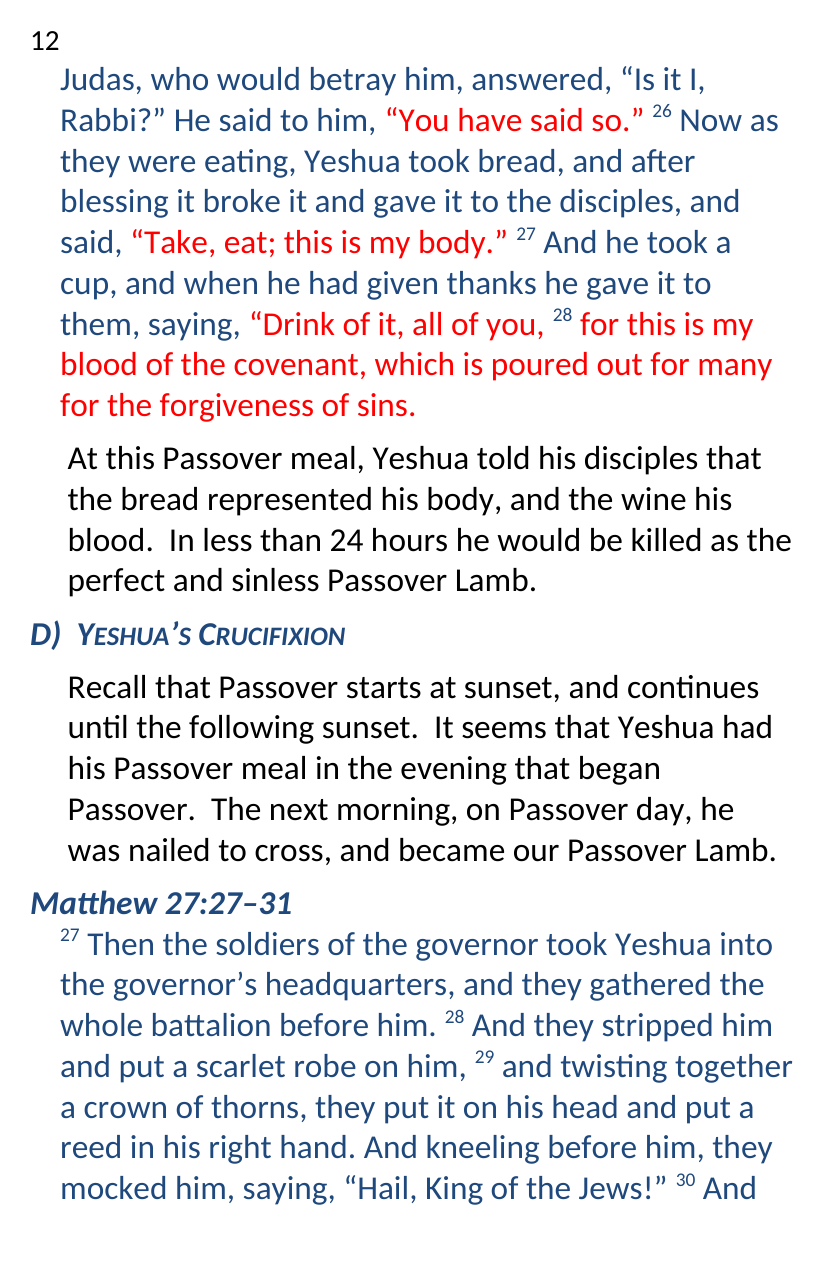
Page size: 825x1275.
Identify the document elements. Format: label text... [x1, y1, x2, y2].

text At this Passover meal, Yeshua told his disciples that the bread represented his body, and the wine his blood. In less than 24 hours he would be killed as the perfect and sinless Passover Lamb. [67, 437, 795, 600]
subtitle D) Yeshua’s Crucifixion [30, 613, 795, 653]
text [30, 58, 795, 425]
text Recall that Passover starts at sunset, and continues until the following sunset. It seems that Yeshua had his Passover meal in the evening that began Passover. The next morning, on Passover day, he was nailed to cross, and became our Passover Lamb. [67, 666, 795, 869]
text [30, 882, 795, 1208]
